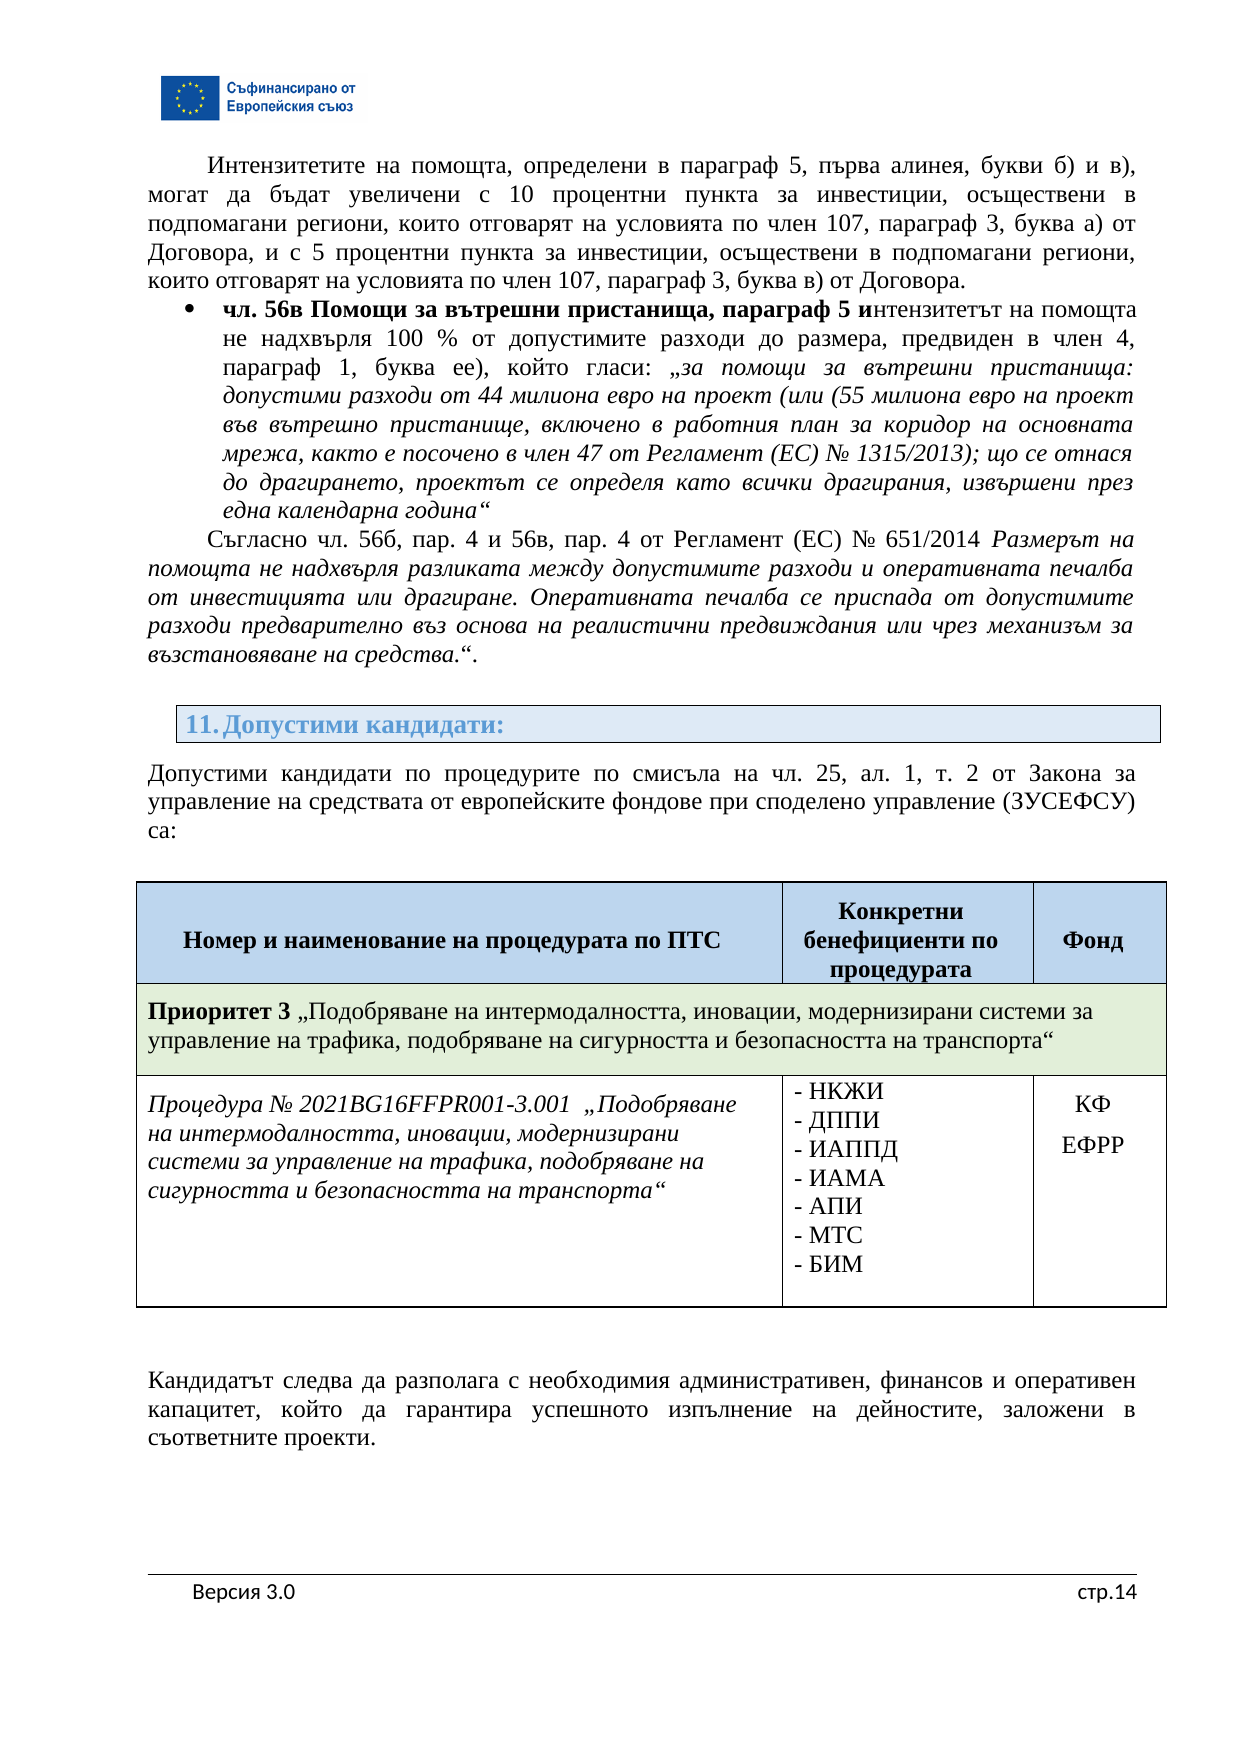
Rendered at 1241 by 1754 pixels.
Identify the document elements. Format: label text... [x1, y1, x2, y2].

subtitle Допустими кандидати: [177, 706, 1160, 742]
table_header Номер и наименование на процедурата по ПТС [137, 883, 782, 983]
list Съгласно чл. 56б, пар. 4 и 56в, пар. 4 от Регламент (ЕС) № 651/2014 Размерът на помощта не надхвърля разликата между допустимите разходи и оперативната печалба от инвестицията или драгиране. Оперативната печалба се приспада от допустимите разходи предварително въз основа на реалистични предвиждания или чрез механизъм за възстановяване на средства.“. [148, 524, 1137, 668]
picture [158, 73, 368, 123]
table_cell Приоритет 3 „Подобряване на интермодалността, иновации, модернизирани системи за управление на трафика, подобряване на сигурността и безопасността на транспорта“ [137, 984, 1166, 1075]
list чл. 56в Помощи за вътрешни пристанища, параграф 5 интензитетът на помощта не надхвърля 100 % от допустимите разходи до размера, предвиден в член 4, параграф 1, буква ее), който гласи: „за помощи за вътрешни пристанища: допустими разходи от 44 милиона евро на проект (или (55 милиона евро на проект във вътрешно пристанище, включено в работния план за коридор на основната мрежа, както е посочено в член 47 от Регламент (ЕС) № 1315/2013); що се отнася до драгирането, проектът се определя като всички драгирания, извършени през една календарна година“ [185, 294, 1137, 524]
table_cell Процедура № 2021BG16FFPR001-3.001 „Подобряване на интермодалността, иновации, модернизирани системи за управление на трафика, подобряване на сигурността и безопасността на транспорта“ [137, 1076, 782, 1306]
list Допустими кандидати по процедурите по смисъла на чл. 25, ал. 1, т. 2 от Закона за управление на средствата от европейските фондове при споделено управление (ЗУСЕФСУ) са: [148, 758, 1137, 844]
list Кандидатът следва да разполага с необходимия административен, финансов и оперативен капацитет, който да гарантира успешното изпълнение на дейностите, заложени в съответните проекти. [148, 1365, 1137, 1451]
table_header Конкретни бенефициенти по процедурата [783, 883, 1033, 983]
table_header Фонд [1034, 883, 1166, 983]
table_cell КФ ЕФРР [1034, 1076, 1166, 1306]
list Интензитетите на помощта, определени в параграф 5, първа алинея, букви б) и в), могат да бъдат увеличени с 10 процентни пункта за инвестиции, осъществени в подпомагани региони, които отговарят на условията по член 107, параграф 3, буква а) от Договора, и с 5 процентни пункта за инвестиции, осъществени в подпомагани региони, които отговарят на условията по член 107, параграф 3, буква в) от Договора. [148, 150, 1137, 294]
table_cell НКЖИ ДППИ ИАППД ИАМА АПИ МТС БИМ [783, 1076, 1033, 1306]
